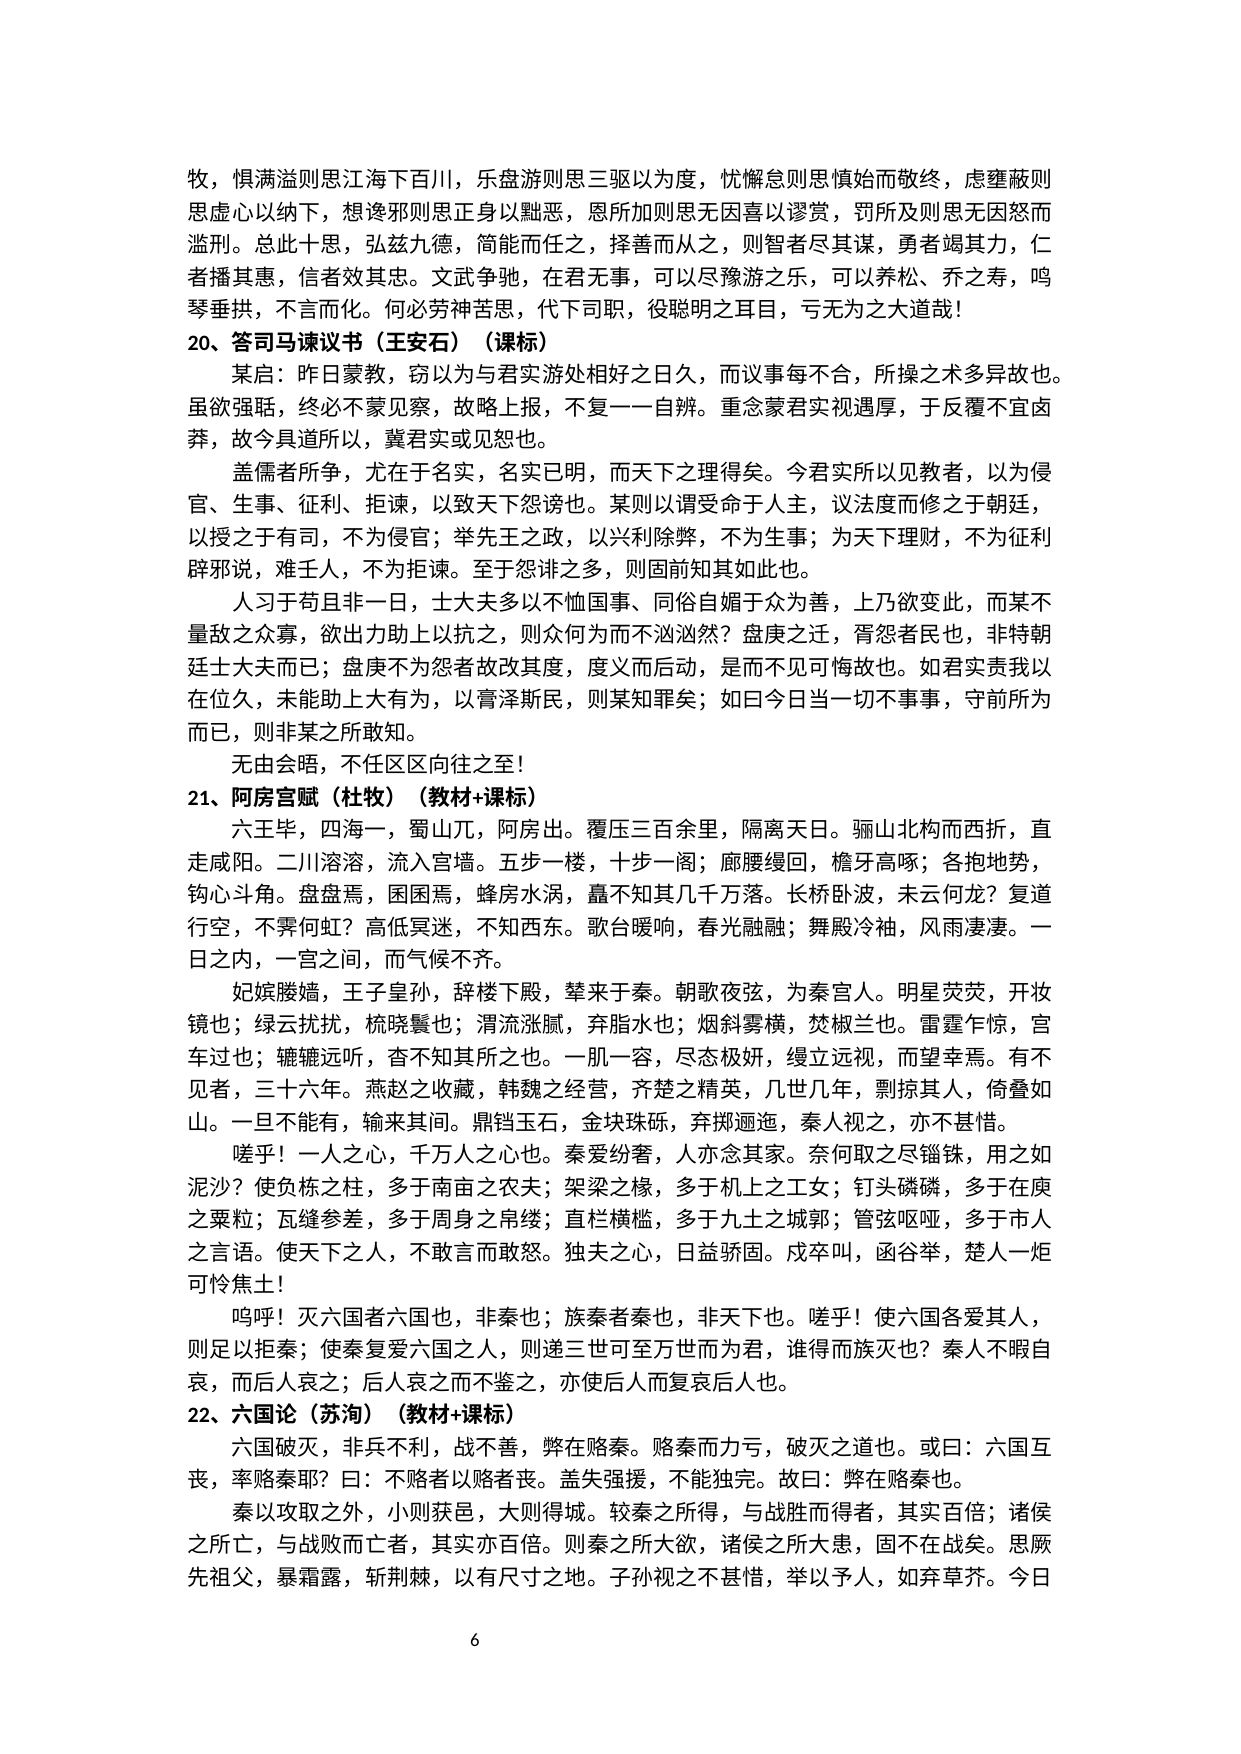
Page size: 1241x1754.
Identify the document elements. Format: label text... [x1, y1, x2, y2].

list 无由会晤，不任区区向往之至！ [187, 747, 1053, 779]
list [187, 162, 1053, 324]
list 人习于苟且非一日，士大夫多以不恤国事、同俗自媚于众为善，上乃欲变此，而某不量敌之众寡，欲出力助上以抗之，则众何为而不汹汹然？盘庚之迁，胥怨者民也，非特朝廷士大夫而已；盘庚不为怨者故改其度，度义而后动，是而不见可悔故也。如君实责我以在位久，未能助上大有为，以膏泽斯民，则某知罪矣；如曰今日当一切不事事，守前所为而已，则非某之所敢知。 [187, 584, 1053, 747]
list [187, 1494, 1053, 1592]
list 嗟乎！一人之心，千万人之心也。秦爱纷奢，人亦念其家。奈何取之尽锱铢，用之如泥沙？使负栋之柱，多于南亩之农夫；架梁之椽，多于机上之工女；钉头磷磷，多于在庾之粟粒；瓦缝参差，多于周身之帛缕；直栏横槛，多于九土之城郭；管弦呕哑，多于市人之言语。使天下之人，不敢言而敢怒。独夫之心，日益骄固。戍卒叫，函谷举，楚人一炬，可怜焦土！ [187, 1137, 1053, 1299]
list 答司马谏议书（王安石）（课标） [187, 324, 1053, 357]
list 六国论（苏洵）（教材+课标） [187, 1397, 1053, 1429]
list 阿房宫赋（杜牧）（教材+课标） [187, 779, 1053, 812]
list 某启：昨日蒙教，窃以为与君实游处相好之日久，而议事每不合，所操之术多异故也。虽欲强聒，终必不蒙见察，故略上报，不复一一自辨。重念蒙君实视遇厚，于反覆不宜卤莽，故今具道所以，冀君实或见恕也。 [187, 357, 1053, 454]
list 盖儒者所争，尤在于名实，名实已明，而天下之理得矣。今君实所以见教者，以为侵官、生事、征利、拒谏，以致天下怨谤也。某则以谓受命于人主，议法度而修之于朝廷，以授之于有司，不为侵官；举先王之政，以兴利除弊，不为生事；为天下理财，不为征利；辟邪说，难壬人，不为拒谏。至于怨诽之多，则固前知其如此也。 [187, 454, 1053, 584]
list 妃嫔媵嫱，王子皇孙，辞楼下殿，辇来于秦。朝歌夜弦，为秦宫人。明星荧荧，开妆镜也；绿云扰扰，梳晓鬟也；渭流涨腻，弃脂水也；烟斜雾横，焚椒兰也。雷霆乍惊，宫车过也；辘辘远听，杳不知其所之也。一肌一容，尽态极妍，缦立远视，而望幸焉。有不见者，三十六年。燕赵之收藏，韩魏之经营，齐楚之精英，几世几年，剽掠其人，倚叠如山。一旦不能有，输来其间。鼎铛玉石，金块珠砾，弃掷逦迤，秦人视之，亦不甚惜。 [187, 974, 1053, 1137]
list 六王毕，四海一，蜀山兀，阿房出。覆压三百余里，隔离天日。骊山北构而西折，直走咸阳。二川溶溶，流入宫墙。五步一楼，十步一阁；廊腰缦回，檐牙高啄；各抱地势，钩心斗角。盘盘焉，囷囷焉，蜂房水涡，矗不知其几千万落。长桥卧波，未云何龙？复道行空，不霁何虹？高低冥迷，不知西东。歌台暖响，春光融融；舞殿冷袖，风雨凄凄。一日之内，一宫之间，而气候不齐。 [187, 812, 1053, 974]
list 六国破灭，非兵不利，战不善，弊在赂秦。赂秦而力亏，破灭之道也。或曰：六国互丧，率赂秦耶？曰：不赂者以赂者丧。盖失强援，不能独完。故曰：弊在赂秦也。 [187, 1429, 1053, 1494]
list 呜呼！灭六国者六国也，非秦也；族秦者秦也，非天下也。嗟乎！使六国各爱其人，则足以拒秦；使秦复爱六国之人，则递三世可至万世而为君，谁得而族灭也？秦人不暇自哀，而后人哀之；后人哀之而不鉴之，亦使后人而复哀后人也。 [187, 1299, 1053, 1397]
